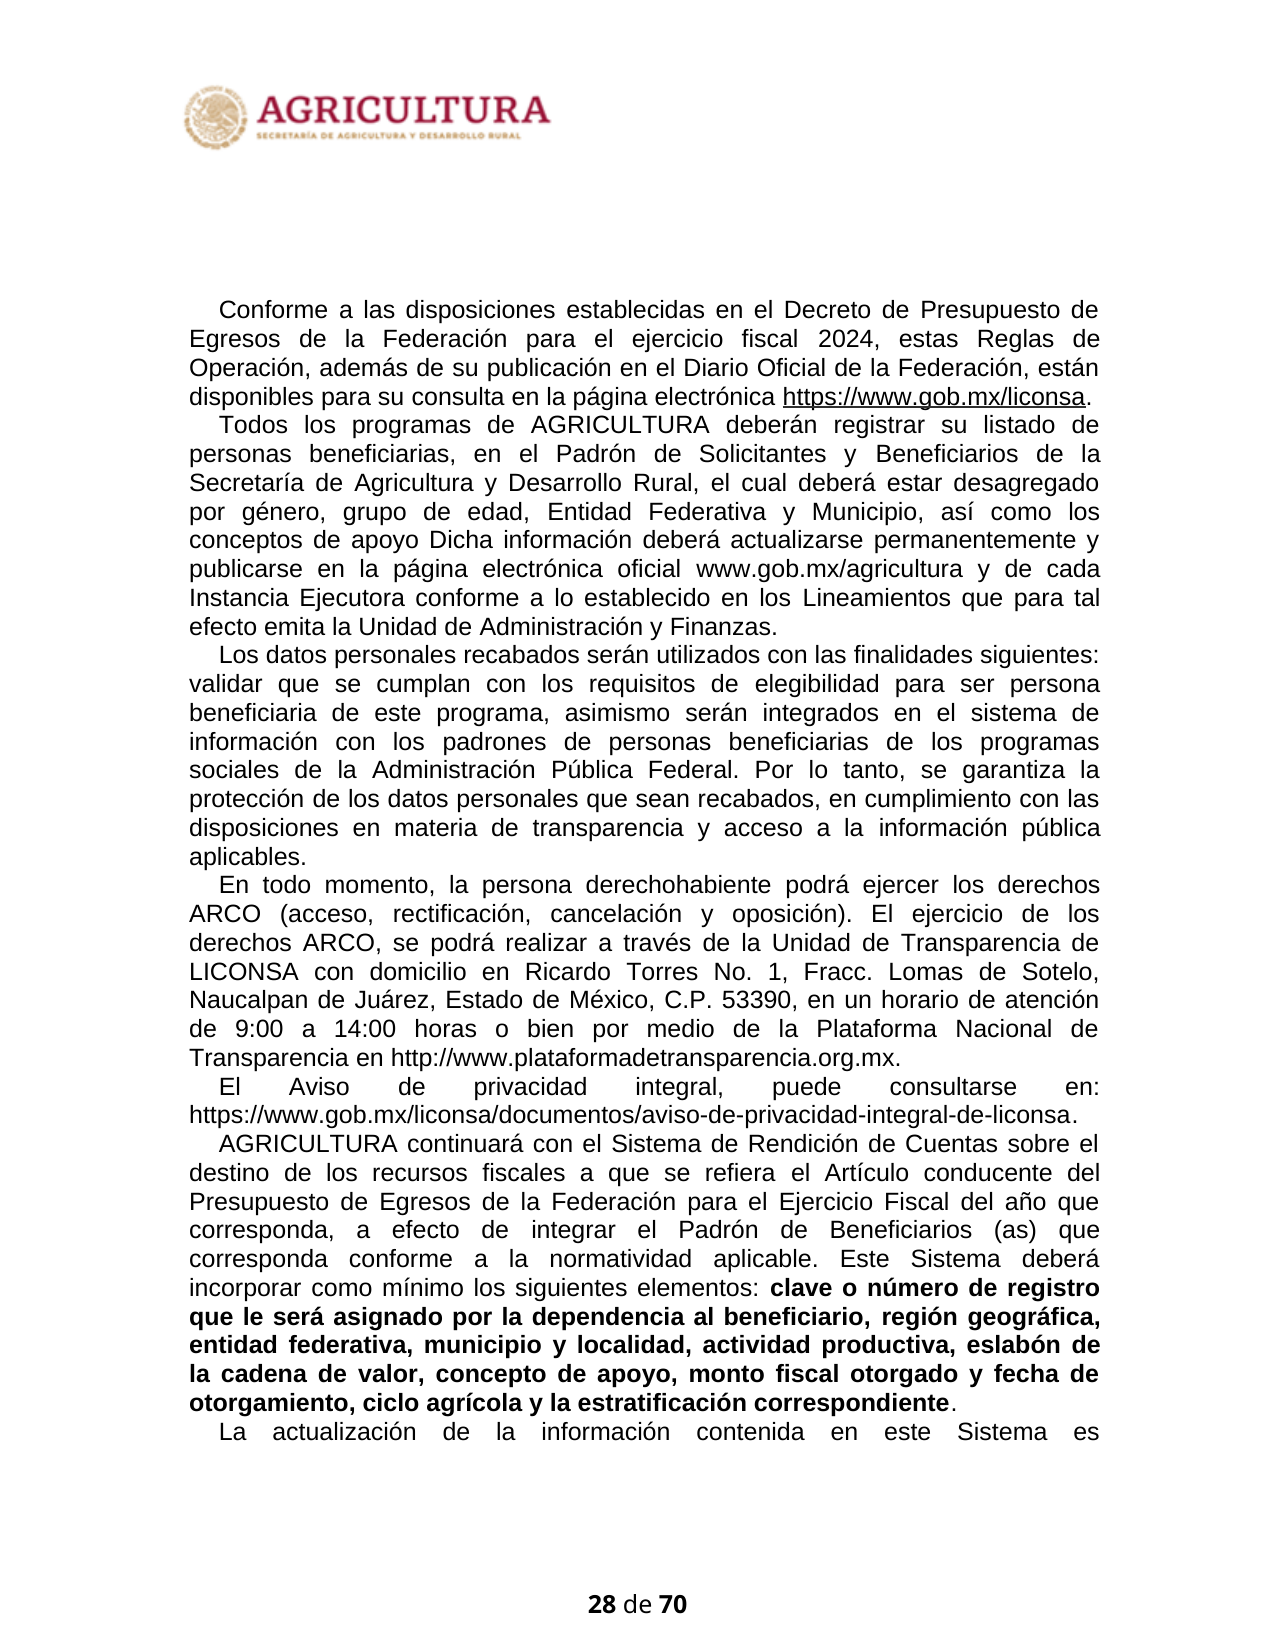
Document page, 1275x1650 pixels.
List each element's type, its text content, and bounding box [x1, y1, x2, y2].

text Conforme a las disposiciones establecidas en el Decreto de Presupuesto de Egresos de la Federación para el ejercicio fiscal 2024, estas Reglas de Operación, además de su publicación en el Diario Oficial de la Federación, están disponibles para su consulta en la página electrónica https://www.gob.mx/liconsa. [189, 295, 1101, 410]
picture [177, 62, 561, 159]
text AGRICULTURA continuará con el Sistema de Rendición de Cuentas sobre el destino de los recursos fiscales a que se refiera el Artículo conducente del Presupuesto de Egresos de la Federación para el Ejercicio Fiscal del año que corresponda, a efecto de integrar el Padrón de Beneficiarios (as) que corresponda conforme a la normatividad aplicable. Este Sistema deberá incorporar como mínimo los siguientes elementos: clave o número de registro que le será asignado por la dependencia al beneficiario, región geográfica, entidad federativa, municipio y localidad, actividad productiva, eslabón de la cadena de valor, concepto de apoyo, monto fiscal otorgado y fecha de otorgamiento, ciclo agrícola y la estratificación correspondiente. [189, 1129, 1101, 1417]
text Los datos personales recabados serán utilizados con las finalidades siguientes: validar que se cumplan con los requisitos de elegibilidad para ser persona beneficiaria de este programa, asimismo serán integrados en el sistema de información con los padrones de personas beneficiarias de los programas sociales de la Administración Pública Federal. Por lo tanto, se garantiza la protección de los datos personales que sean recabados, en cumplimiento con las disposiciones en materia de transparencia y acceso a la información pública aplicables. [189, 640, 1101, 870]
text Todos los programas de AGRICULTURA deberán registrar su listado de personas beneficiarias, en el Padrón de Solicitantes y Beneficiarios de la Secretaría de Agricultura y Desarrollo Rural, el cual deberá estar desagregado por género, grupo de edad, Entidad Federativa y Municipio, así como los conceptos de apoyo Dicha información deberá actualizarse permanentemente y publicarse en la página electrónica oficial www.gob.mx/agricultura y de cada Instancia Ejecutora conforme a lo establecido en los Lineamientos que para tal efecto emita la Unidad de Administración y Finanzas. [189, 410, 1101, 640]
text En todo momento, la persona derechohabiente podrá ejercer los derechos ARCO (acceso, rectificación, cancelación y oposición). El ejercicio de los derechos ARCO, se podrá realizar a través de la Unidad de Transparencia de LICONSA con domicilio en Ricardo Torres No. 1, Fracc. Lomas de Sotelo, Naucalpan de Juárez, Estado de México, C.P. 53390, en un horario de atención de 9:00 a 14:00 horas o bien por medio de la Plataforma Nacional de Transparencia en http://www.plataformadetransparencia.org.mx. [189, 870, 1101, 1072]
text El Aviso de privacidad integral, puede consultarse en: https://www.gob.mx/liconsa/documentos/aviso-de-privacidad-integral-de-liconsa. [189, 1072, 1101, 1129]
